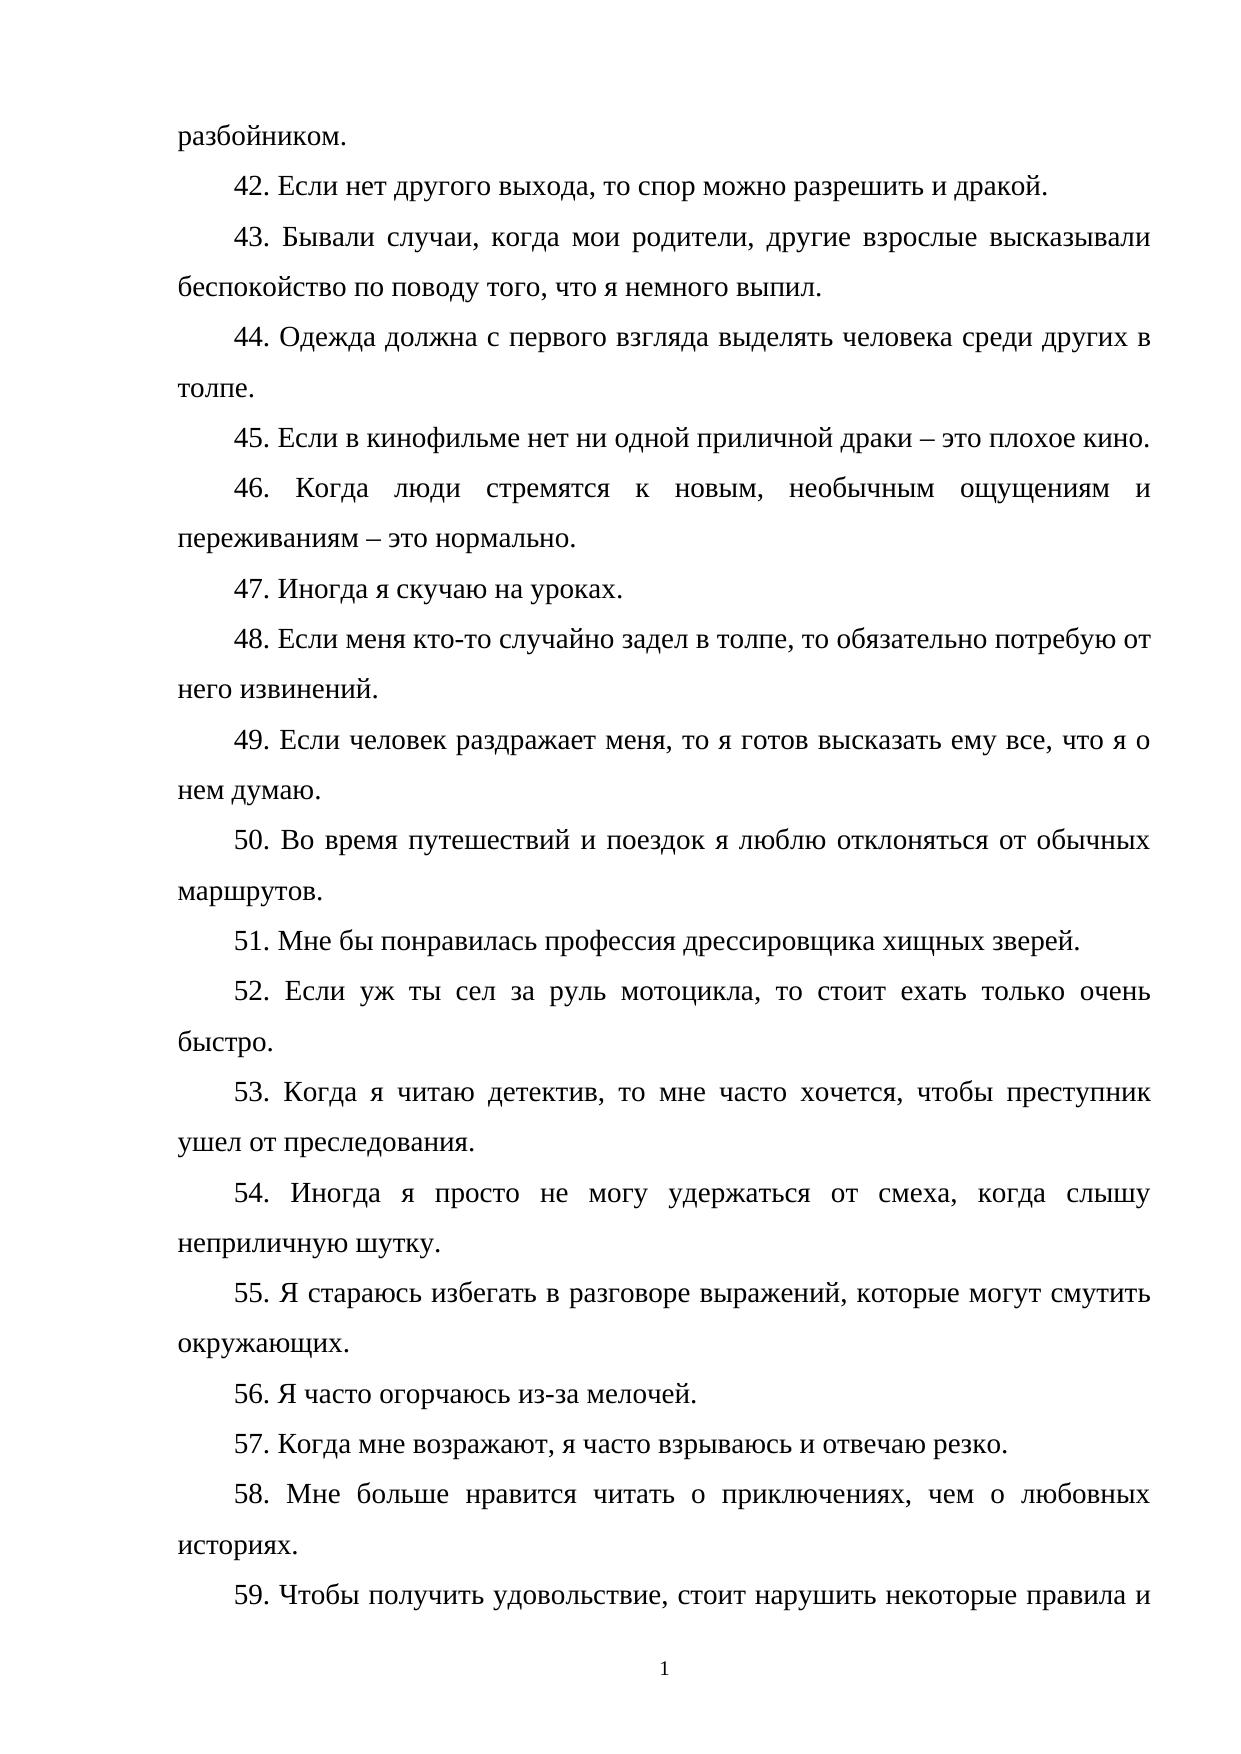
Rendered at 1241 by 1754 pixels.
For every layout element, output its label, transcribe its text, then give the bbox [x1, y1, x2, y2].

text 43. Бывали случаи, когда мои родители, другие взрослые высказывали беспокойство по поводу того, что я немного выпил. [177, 219, 1152, 303]
text 53. Когда я читаю детектив, то мне часто хочется, чтобы преступник ушел от преследования. [177, 1074, 1152, 1158]
text 56. Я часто огорчаюсь из-за мелочей. [177, 1376, 1152, 1409]
text 57. Когда мне возражают, я часто взрываюсь и отвечаю резко. [177, 1426, 1152, 1460]
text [177, 1577, 1152, 1611]
text 52. Если уж ты сел за руль мотоцикла, то стоит ехать только очень быстро. [177, 973, 1152, 1057]
text 50. Во время путешествий и поездок я люблю отклоняться от обычных маршрутов. [177, 822, 1152, 906]
text 46. Когда люди стремятся к новым, необычным ощущениям и переживаниям – это нормально. [177, 470, 1152, 554]
text 55. Я стараюсь избегать в разговоре выражений, которые могут смутить окружающих. [177, 1275, 1152, 1359]
text 45. Если в кинофильме нет ни одной приличной драки – это плохое кино. [177, 420, 1152, 453]
text 51. Мне бы понравилась профессия дрессировщика хищных зверей. [177, 923, 1152, 957]
text 48. Если меня кто-то случайно задел в толпе, то обязательно потребую от него извинений. [177, 621, 1152, 705]
text 42. Если нет другого выхода, то спор можно разрешить и дракой. [177, 168, 1152, 202]
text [177, 118, 1152, 152]
text 44. Одежда должна с первого взгляда выделять человека среди других в толпе. [177, 319, 1152, 403]
text 58. Мне больше нравится читать о приключениях, чем о любовных историях. [177, 1477, 1152, 1560]
text 47. Иногда я скучаю на уроках. [177, 571, 1152, 604]
text 49. Если человек раздражает меня, то я готов высказать ему все, что я о нем думаю. [177, 722, 1152, 806]
text 54. Иногда я просто не могу удержаться от смеха, когда слышу неприличную шутку. [177, 1175, 1152, 1258]
